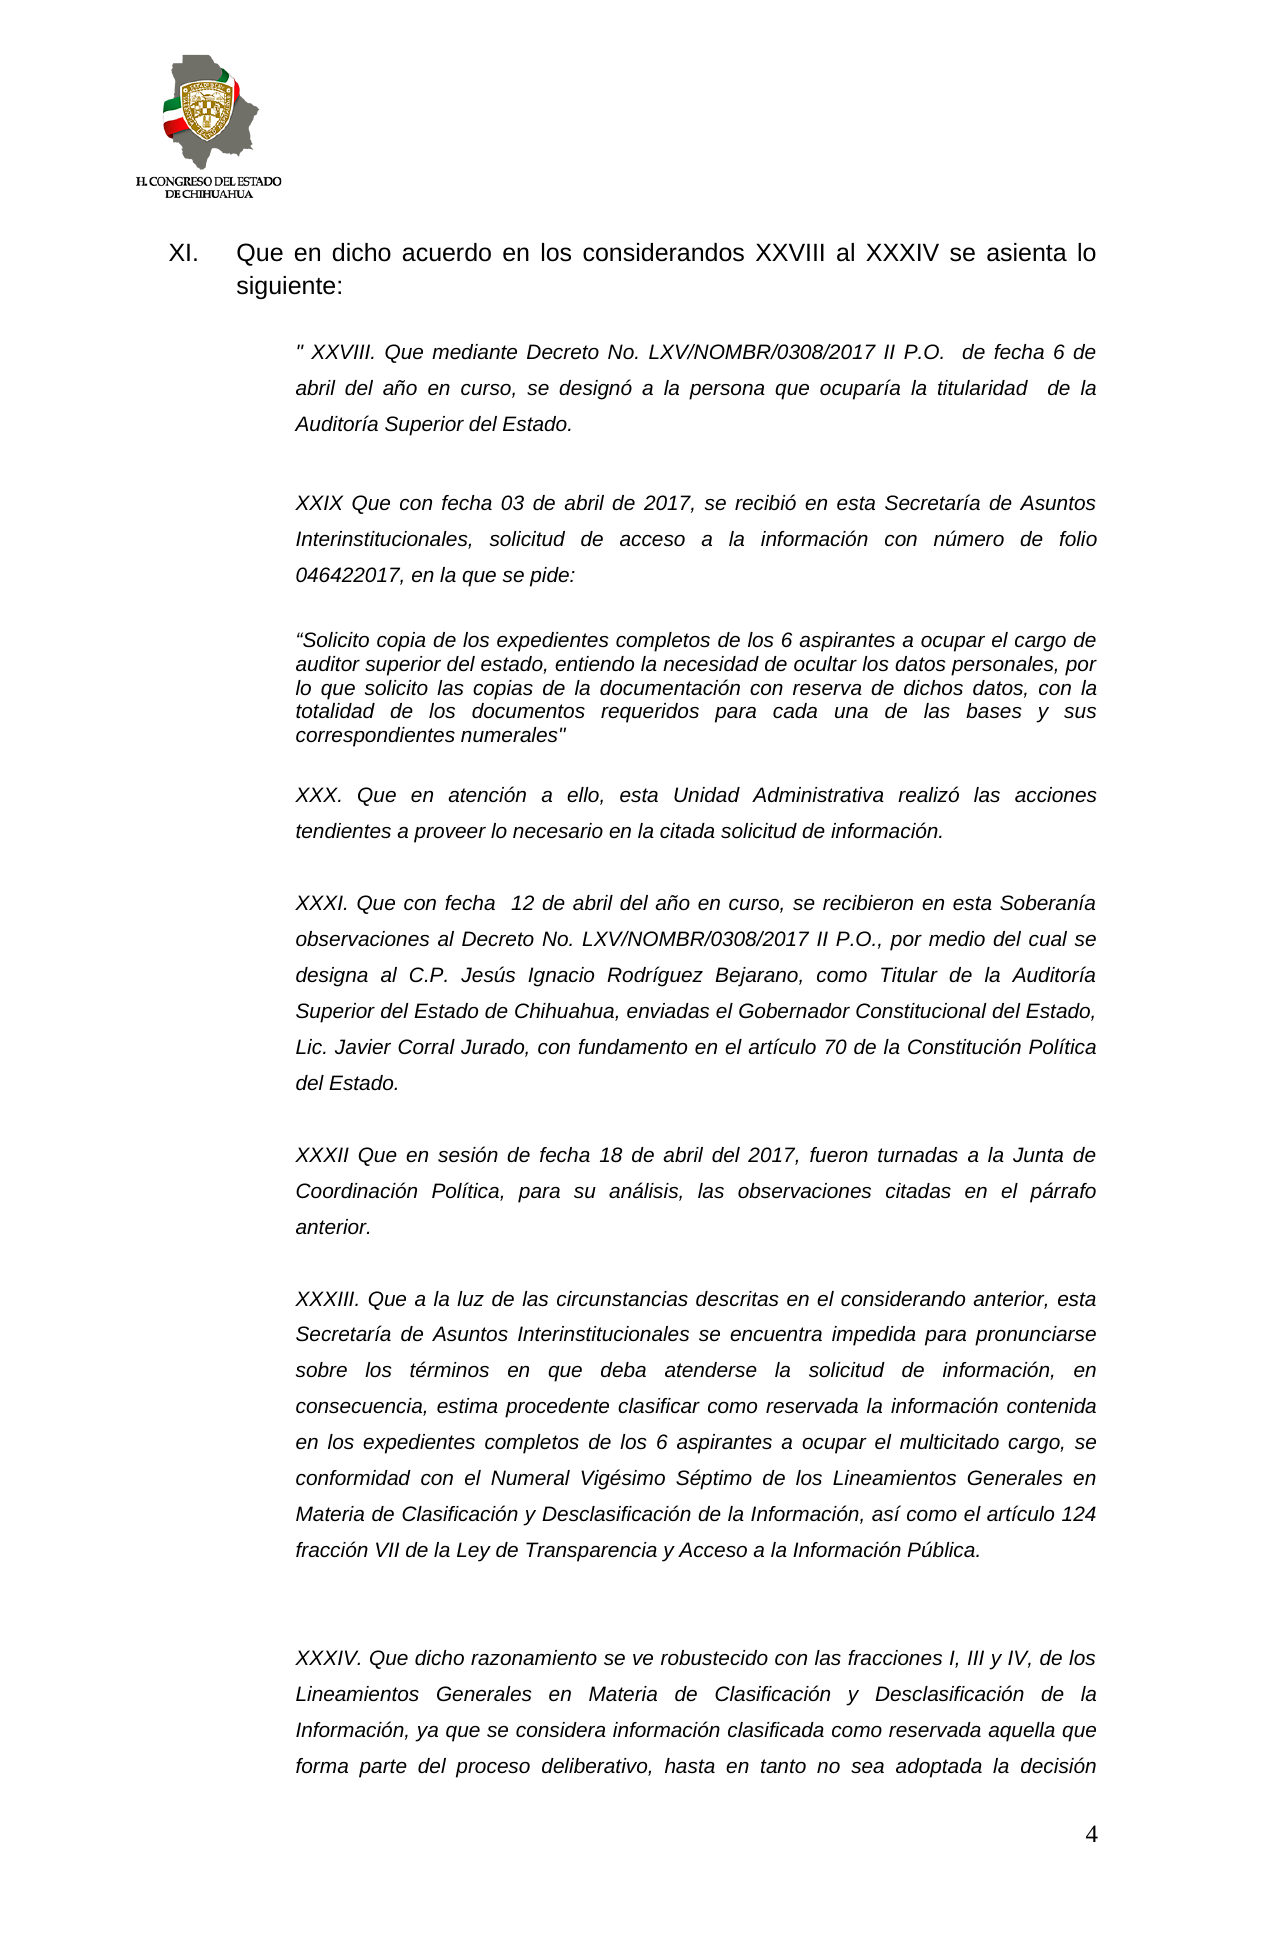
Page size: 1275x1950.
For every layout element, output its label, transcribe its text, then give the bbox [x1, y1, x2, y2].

list XXX. Que en atención a ello, esta Unidad Administrativa realizó las acciones tendientes a proveer lo necesario en la citada solicitud de información. [295, 783, 1098, 843]
text “Solicito copia de los expedientes completos de los 6 aspirantes a ocupar el cargo de auditor superior del estado, entiendo la necesidad de ocultar los datos personales, por lo que solicito las copias de la documentación con reserva de dichos datos, con la totalidad de los documentos requeridos para cada una de las bases y sus correspondientes numerales" [295, 627, 1098, 747]
list XXXII Que en sesión de fecha 18 de abril del 2017, fueron turnadas a la Junta de Coordinación Política, para su análisis, las observaciones citadas en el párrafo anterior. [295, 1143, 1098, 1238]
list Que en dicho acuerdo en los considerandos XXVIII al XXXIV se asienta lo siguiente: [199, 238, 1098, 299]
list XXXIII. Que a la luz de las circunstancias descritas en el considerando anterior, esta Secretaría de Asuntos Interinstitucionales se encuentra impedida para pronunciarse sobre los términos en que deba atenderse la solicitud de información, en consecuencia, estima procedente clasificar como reservada la información contenida en los expedientes completos de los 6 aspirantes a ocupar el multicitado cargo, se conformidad con el Numeral Vigésimo Séptimo de los Lineamientos Generales en Materia de Clasificación y Desclasificación de la Información, así como el artículo 124 fracción VII de la Ley de Transparencia y Acceso a la Información Pública. [295, 1286, 1098, 1562]
list XXIX Que con fecha 03 de abril de 2017, se recibió en esta Secretaría de Asuntos Interinstitucionales, solicitud de acceso a la información con número de folio 046422017, en la que se pide: [295, 491, 1098, 586]
list XXXI. Que con fecha 12 de abril del año en curso, se recibieron en esta Soberanía observaciones al Decreto No. LXV/NOMBR/0308/2017 II P.O., por medio del cual se designa al C.P. Jesús Ignacio Rodríguez Bejarano, como Titular de la Auditoría Superior del Estado de Chihuahua, enviadas el Gobernador Constitucional del Estado, Lic. Javier Corral Jurado, con fundamento en el artículo 70 de la Constitución Política del Estado. [295, 891, 1098, 1095]
list " XXVIII. Que mediante Decreto No. LXV/NOMBR/0308/2017 II P.O. de fecha 6 de abril del año en curso, se designó a la persona que ocuparía la titularidad de la Auditoría Superior del Estado. [295, 339, 1098, 435]
picture [131, 51, 289, 198]
